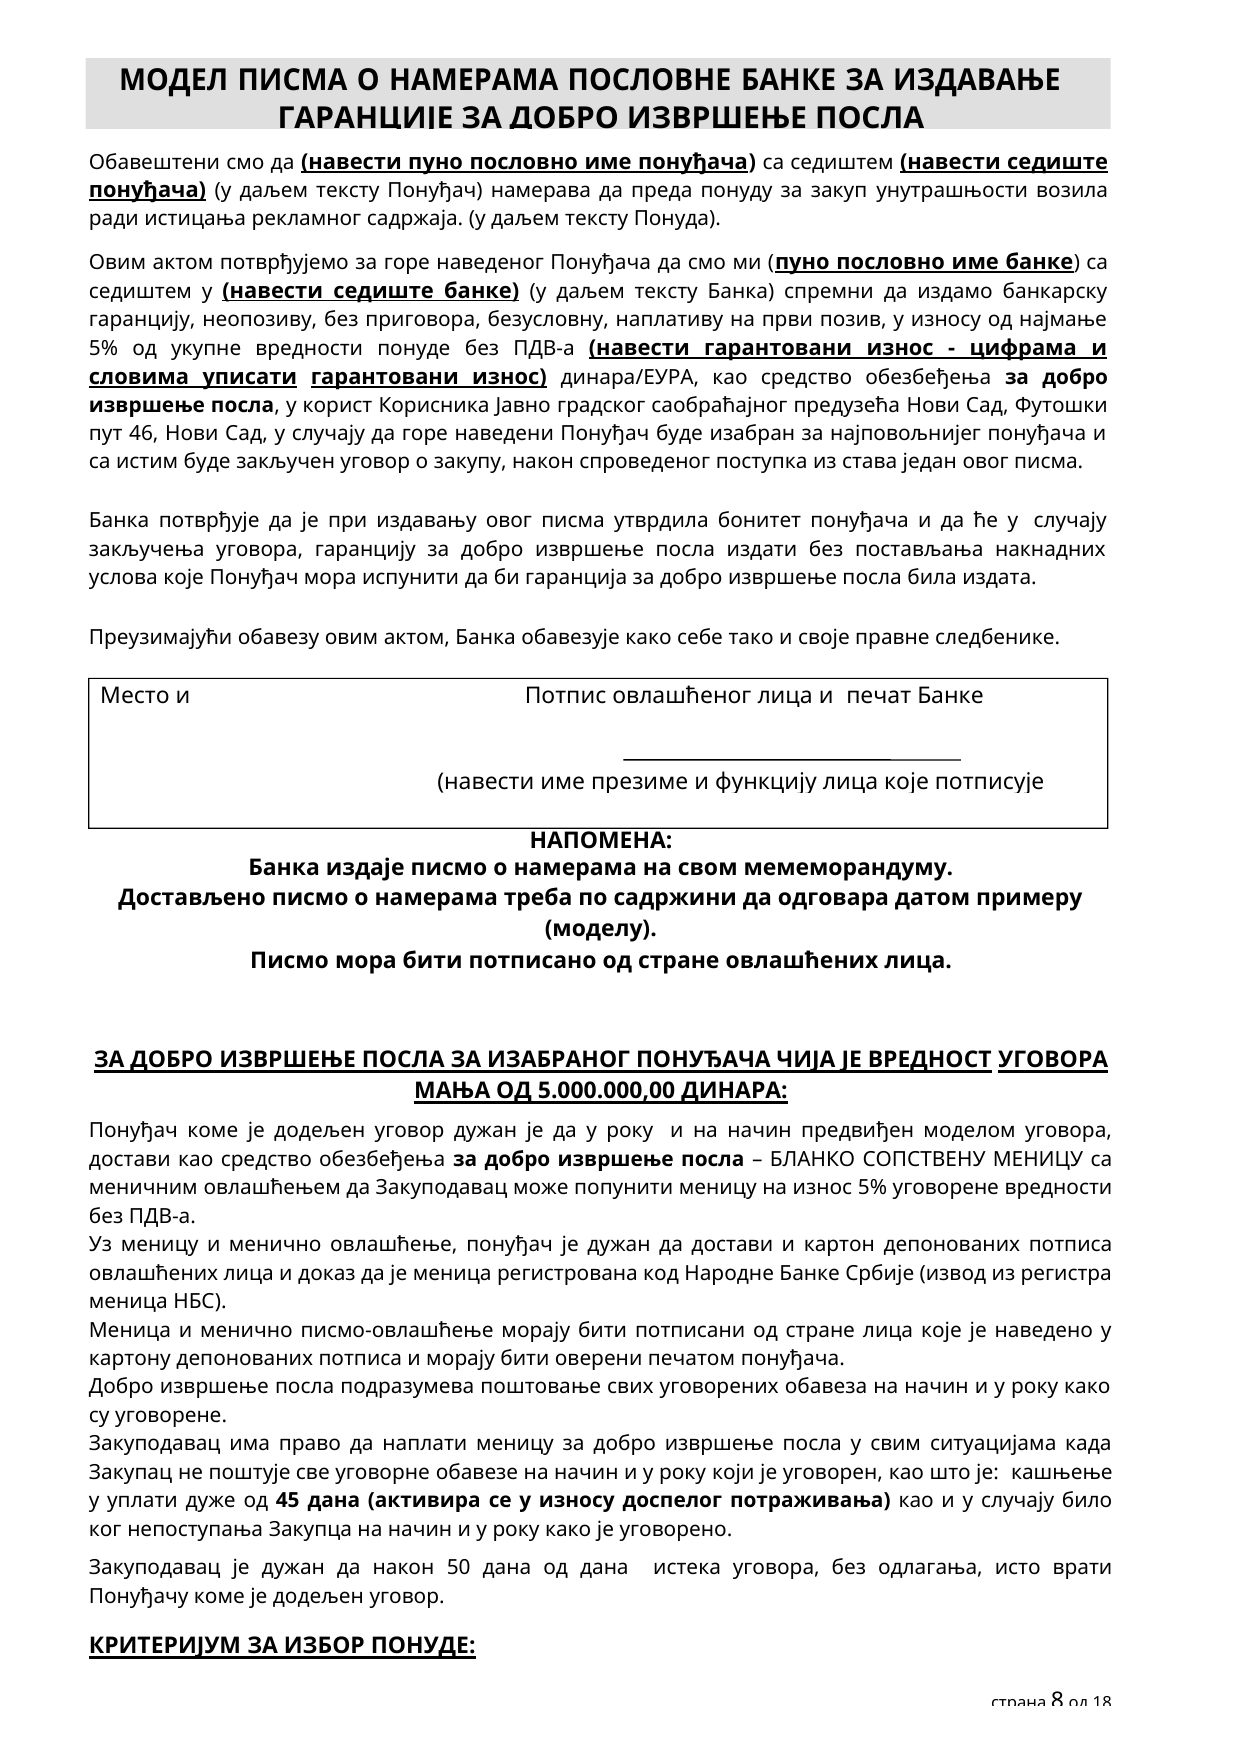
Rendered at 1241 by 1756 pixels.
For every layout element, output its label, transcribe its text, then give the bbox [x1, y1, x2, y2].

text Обавештени смо да (навести пуно пословно име понуђача) са седиштем (навести седиште понуђача) (у даљем тексту Понуђач) намерава да преда понуду за закуп унутрашњости возила ради истицања рекламног садржаја. (у даљем тексту Понуда). [89, 147, 1108, 231]
text Понуђач коме је додељен уговор дужан је да у року и на начин предвиђен моделом уговора, достави као средство обезбеђења за добро извршење посла – БЛАНКО СОПСТВЕНУ МЕНИЦУ са меничним овлашћењем да Закуподавац може попунити меницу на износ 5% уговорене вредности без ПДВ-а. [89, 1116, 1112, 1229]
text Добро извршење посла подразумева поштовање свих уговорених обавеза на начин и у року како су уговорене. [89, 1372, 1112, 1428]
subtitle Достављено писмо о намерама треба по садржини да одговара датом примеру (моделу). [88, 881, 1113, 944]
text Меница и менично писмо-овлашћење морају бити потписани од стране лица које је наведено у картону депонованих потписа и морају бити оверени печатом понуђача. [89, 1315, 1113, 1372]
text Уз меницу и менично овлашћење, понуђач је дужан да достави и картон депонованих потписа овлашћених лица и доказ да је меница регистрована код Народне Банке Србије (извод из регистра меница НБС). [89, 1229, 1113, 1315]
text ЗА ДОБРО ИЗВРШЕЊЕ ПОСЛА ЗА ИЗАБРАНОГ ПОНУЂАЧА ЧИЈА ЈЕ ВРЕДНОСТ УГОВОРА МАЊА ОД 5.000.000,00 ДИНАРА: [88, 1043, 1113, 1106]
text Банка потврђује да је при издавању овог писма утврдила бонитет понуђача и да ће у случају закључења уговора, гаранцију за добро извршење посла издати без постављања накнадних услова које Понуђач мора испунити да би гаранција за добро извршење посла била издата. [89, 505, 1107, 591]
text КРИТЕРИЈУМ ЗА ИЗБОР ПОНУДЕ: [89, 1629, 1151, 1660]
text Преузимајући обавезу овим актом, Банка обавезује како себе тако и своје правне следбенике. [89, 622, 1151, 651]
text Закуподавац је дужан да након 50 дана од дана истека уговора, без одлагања, исто врати Понуђачу коме је додељен уговор. [89, 1552, 1113, 1609]
text Закуподавац има право да наплати меницу за добро извршење посла у свим ситуацијама када Закупац не поштује све уговорне обавезе на начин и у року који је уговорен, као што је: кашњење у уплати дуже од 45 дана (активира се у износу доспелог потраживања) као и у случају било ког непоступања Закупца на начин и у року како је уговорено. [89, 1428, 1113, 1542]
text Овим актом потврђујемо за горе наведеног Понуђача да смо ми (пуно пословно име банке) са седиштем у (навести седиште банке) (у даљем тексту Банка) спремни да издамо банкарску гаранцију, неопозиву, без приговора, безусловну, наплативу на први позив, у износу од најмање 5% од укупне вредности понуде без ПДВ-а (навести гaрантовани износ - цифрама и словима уписати гарaнтовани износ) динара/ЕУРА, као средство обезбеђења за добро извршење посла, у корист Корисника Јавно градског саобраћајног предузећа Нови Сад, Футошки пут 46, Нови Сад, у случају да горе наведени Понуђач буде изабран за најповољнијег понуђача и са истим буде закључен уговор о закупу, након спроведеног поступка из става један овог писма. [89, 246, 1108, 474]
subtitle НАПОМЕНА: [88, 677, 1113, 853]
text Писмо мора бити потписано од стране овлашћених лица. [88, 944, 1113, 975]
text Банка издаје писмо о намерама на свом мемеморандуму. [88, 853, 1113, 881]
